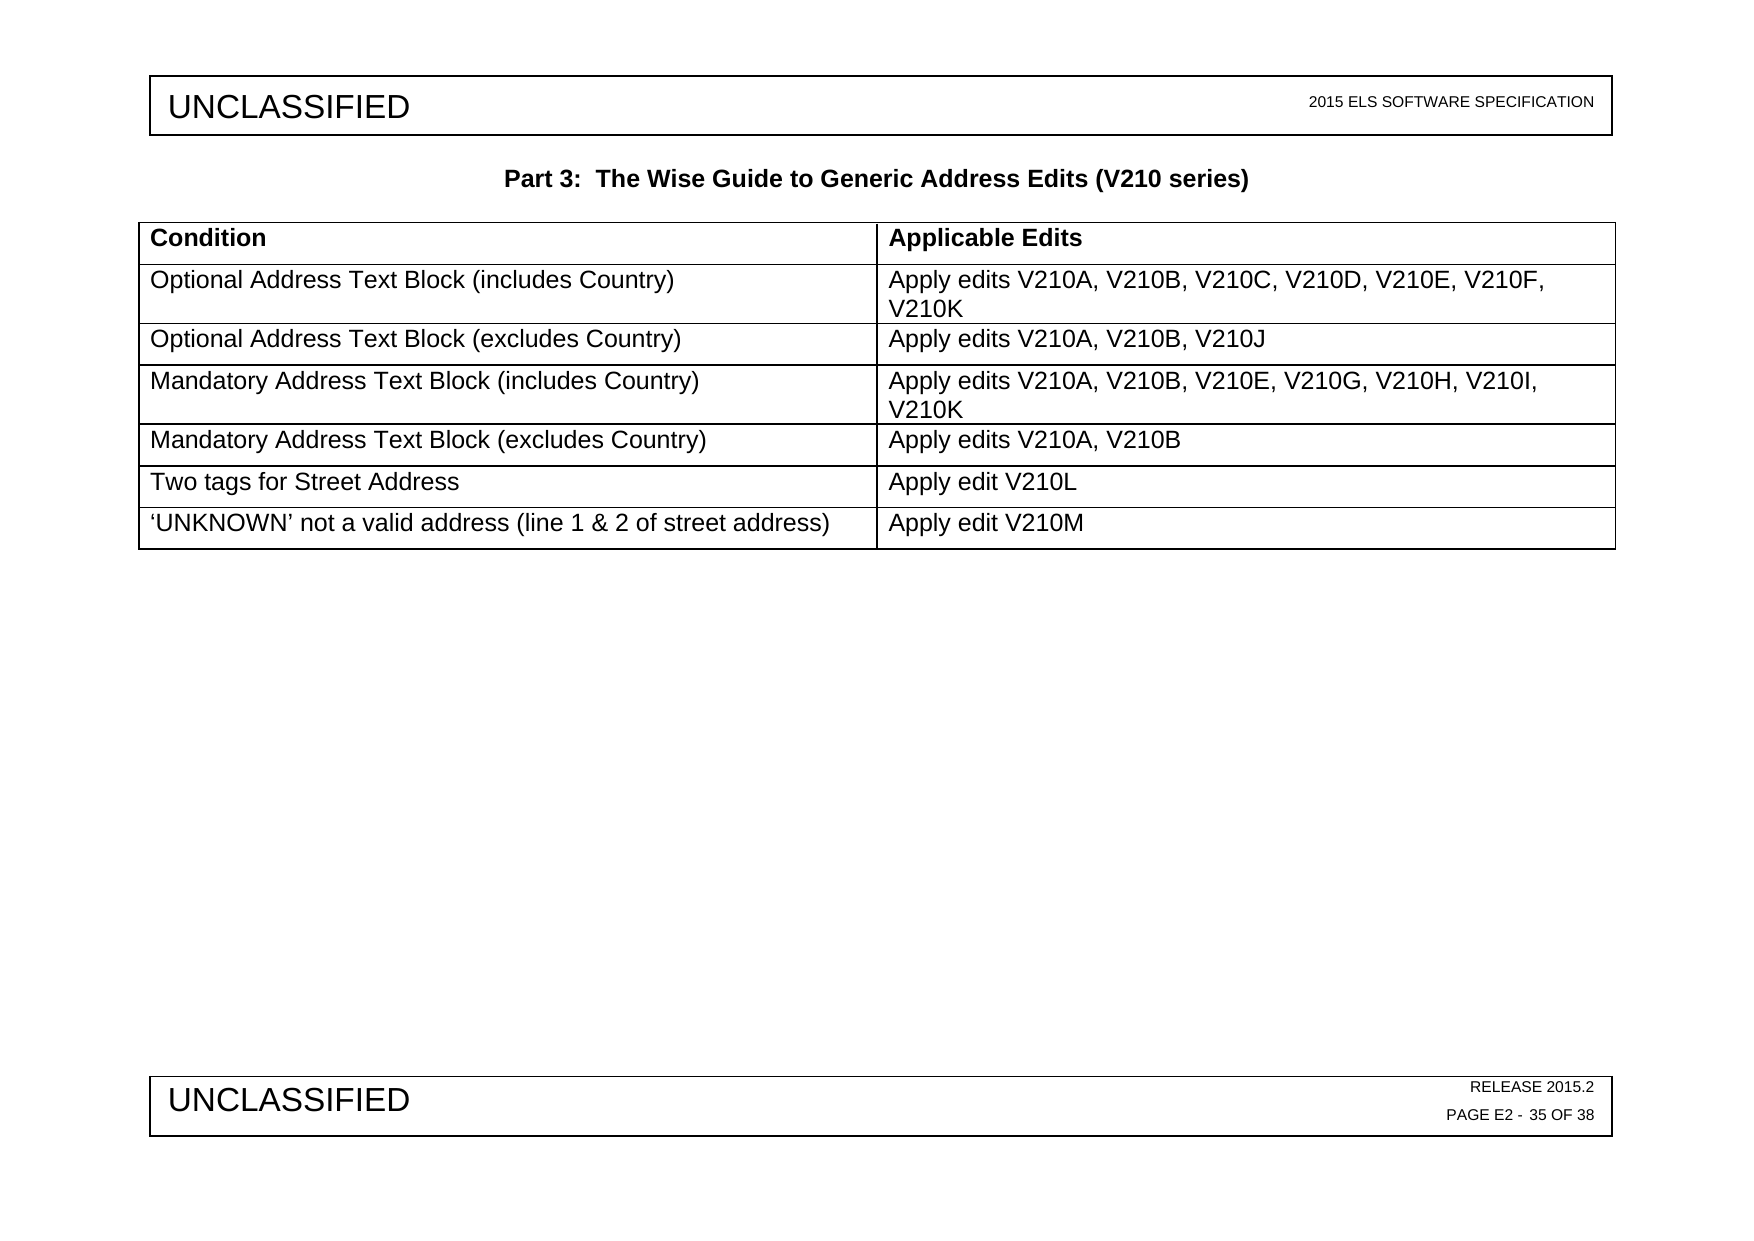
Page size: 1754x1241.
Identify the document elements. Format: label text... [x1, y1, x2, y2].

table_cell Apply edits V210A, V210B, V210C, V210D, V210E, V210F, V210K [878, 265, 1615, 323]
table_cell Apply edits V210A, V210B [878, 425, 1615, 465]
table_cell Mandatory Address Text Block (excludes Country) [140, 425, 876, 465]
table_cell Apply edits V210A, V210B, V210J [878, 324, 1615, 364]
table_header Condition [140, 223, 877, 263]
table_header Applicable Edits [878, 223, 1615, 263]
table_cell Apply edit V210M [878, 508, 1615, 548]
subtitle Part 3: The Wise Guide to Generic Address Edits (V210 series) [150, 164, 1604, 193]
table_cell Optional Address Text Block (excludes Country) [140, 324, 876, 364]
table_cell Two tags for Street Address [140, 467, 876, 507]
table_cell Apply edit V210L [878, 467, 1615, 507]
table_cell ‘UNKNOWN’ not a valid address (line 1 & 2 of street address) [140, 508, 876, 548]
table_cell Optional Address Text Block (includes Country) [140, 265, 876, 323]
table_cell Mandatory Address Text Block (includes Country) [140, 366, 876, 423]
table_cell Apply edits V210A, V210B, V210E, V210G, V210H, V210I, V210K [878, 366, 1615, 423]
